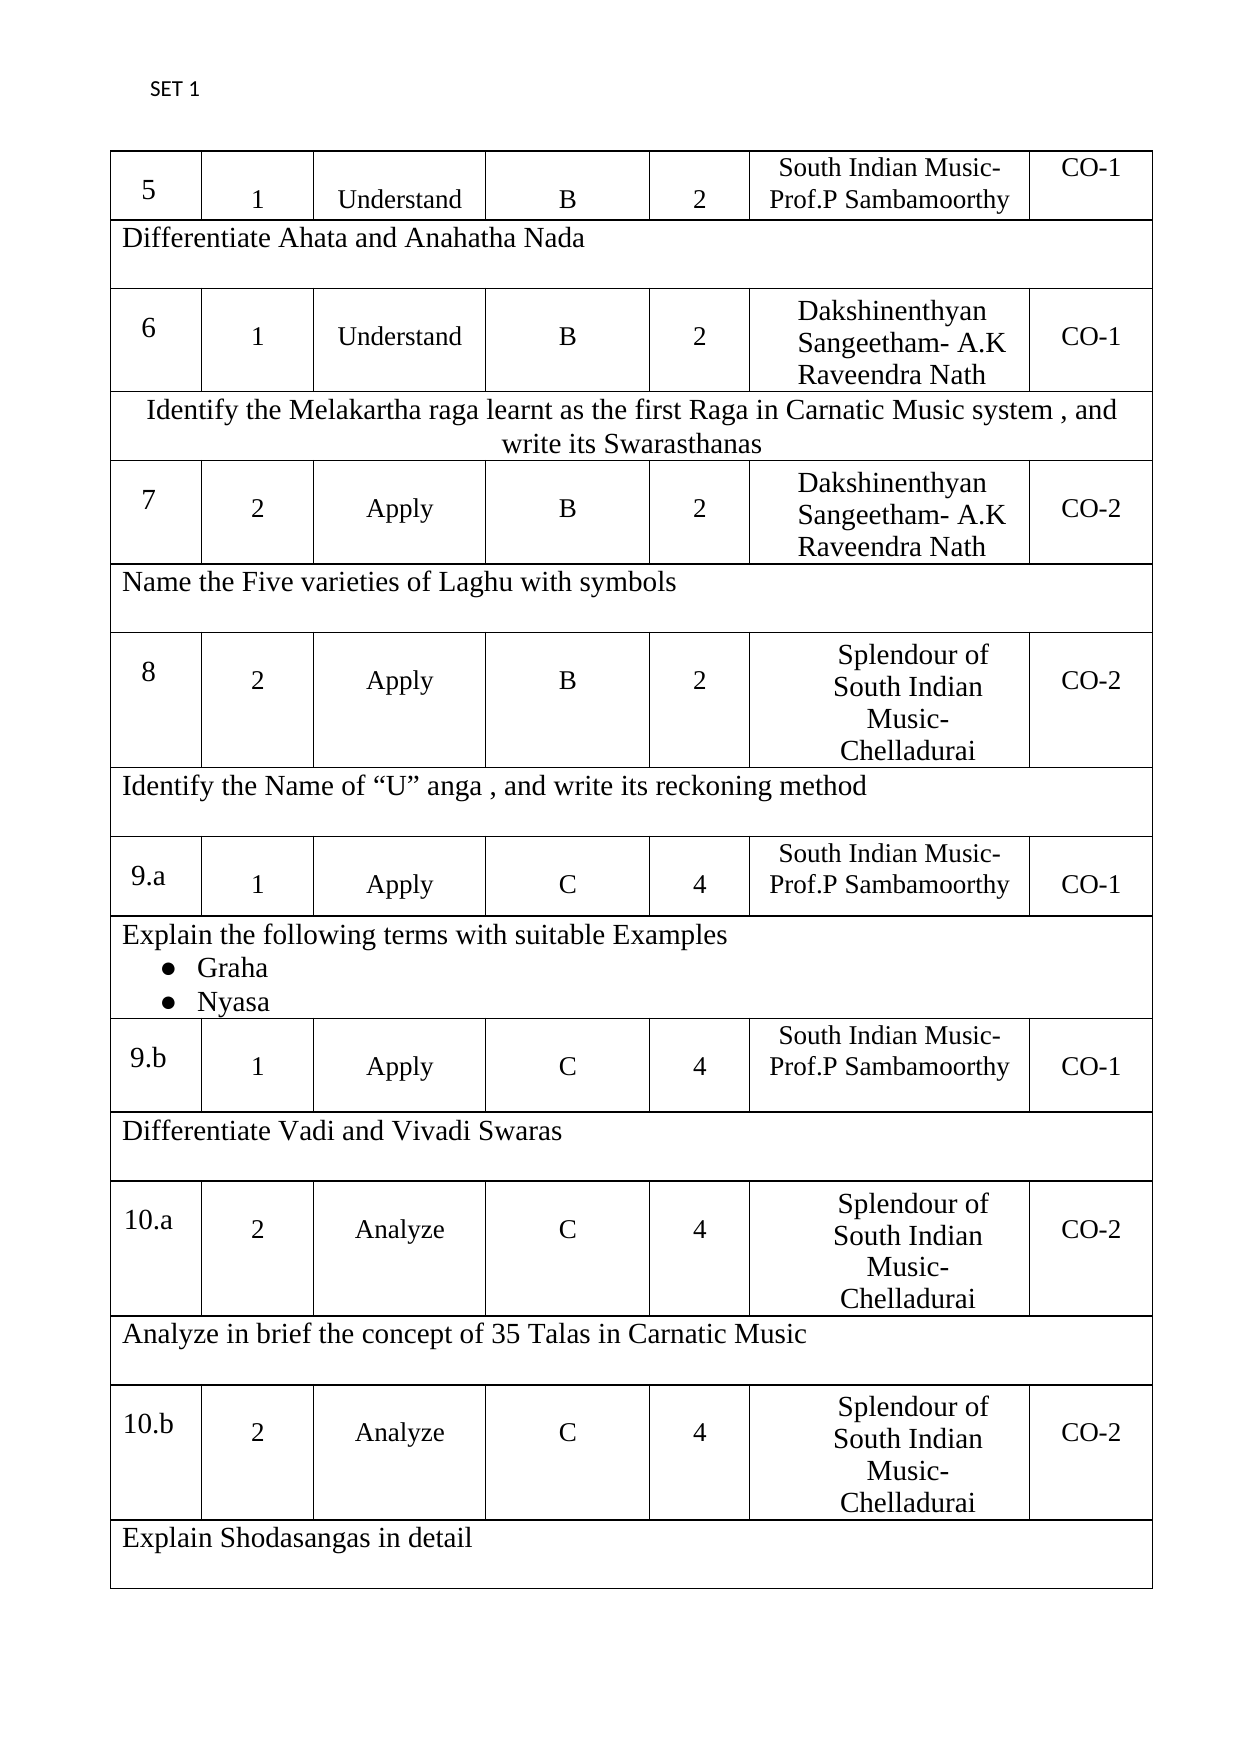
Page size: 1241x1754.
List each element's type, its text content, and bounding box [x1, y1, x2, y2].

table_cell 2 [202, 461, 313, 563]
table_cell CO-1 [1030, 837, 1152, 915]
table_cell B [486, 289, 649, 391]
table_cell 6 [111, 289, 201, 391]
table_cell Explain the following terms with suitable Examples Graha Nyasa [111, 917, 1152, 1017]
table_cell CO-1 [1030, 152, 1152, 219]
table_cell 2 [650, 152, 749, 219]
table_cell 2 [650, 289, 749, 391]
table_cell Identify the Melakartha raga learnt as the first Raga in Carnatic Music system , and write its Swarasthanas [111, 392, 1152, 460]
table_cell Analyze in brief the concept of 35 Talas in Carnatic Music [111, 1317, 1152, 1384]
table_cell 1 [202, 289, 313, 391]
table_cell 10.b [111, 1386, 201, 1519]
table_cell Apply [314, 1019, 485, 1111]
table_cell C [486, 837, 649, 915]
table_cell 7 [111, 461, 201, 563]
table_cell Understand [314, 152, 485, 219]
table_cell B [486, 461, 649, 563]
table_cell 2 [650, 633, 749, 767]
table_cell Apply [314, 837, 485, 915]
table_cell Name the Five varieties of Laghu with symbols [111, 565, 1152, 632]
table_cell Identify the Name of “U” anga , and write its reckoning method [111, 768, 1152, 836]
table_cell Dakshinenthyan Sangeetham- A.K Raveendra Nath [750, 461, 1029, 563]
table_cell Analyze [314, 1182, 485, 1315]
table_cell 9.b [111, 1019, 201, 1111]
table_cell C [486, 1386, 649, 1519]
table_cell Splendour of South Indian Music- Chelladurai [750, 1182, 1029, 1315]
table_cell Splendour of South Indian Music- Chelladurai [750, 633, 1029, 767]
table_cell Differentiate Ahata and Anahatha Nada [111, 221, 1152, 288]
table_cell CO-2 [1030, 633, 1152, 767]
table_cell Explain Shodasangas in detail [111, 1521, 1152, 1588]
table_cell C [486, 1019, 649, 1111]
table_cell 10.a [111, 1182, 201, 1315]
table_cell Understand [314, 289, 485, 391]
table_cell CO-2 [1030, 1182, 1152, 1315]
table_cell B [486, 633, 649, 767]
table_cell B [486, 152, 649, 219]
table_cell 1 [202, 837, 313, 915]
table_cell 8 [111, 633, 201, 767]
table_cell 4 [650, 1386, 749, 1519]
table_cell Analyze [314, 1386, 485, 1519]
table_cell 2 [202, 1386, 313, 1519]
table_cell South Indian Music- Prof.P Sambamoorthy [750, 837, 1029, 915]
table_cell South Indian Music- Prof.P Sambamoorthy [750, 152, 1029, 219]
table_cell Apply [314, 633, 485, 767]
table_cell Apply [314, 461, 485, 563]
table_cell 5 [111, 152, 201, 219]
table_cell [750, 289, 1029, 391]
table_cell 1 [202, 152, 313, 219]
table_cell 2 [202, 633, 313, 767]
table_cell 2 [202, 1182, 313, 1315]
table_cell Splendour of South Indian Music- Chelladurai [750, 1386, 1029, 1519]
table_cell 4 [650, 1182, 749, 1315]
table_cell CO-2 [1030, 1386, 1152, 1519]
table_cell CO-1 [1030, 1019, 1152, 1111]
table_cell C [486, 1182, 649, 1315]
table_cell 4 [650, 1019, 749, 1111]
table_cell CO-2 [1030, 461, 1152, 563]
table_cell 1 [202, 1019, 313, 1111]
table_cell South Indian Music- Prof.P Sambamoorthy [750, 1019, 1029, 1111]
table_cell 9.a [111, 837, 201, 915]
table_cell Differentiate Vadi and Vivadi Swaras [111, 1113, 1152, 1180]
table_cell 2 [650, 461, 749, 563]
table_cell CO-1 [1030, 289, 1152, 391]
table_cell 4 [650, 837, 749, 915]
